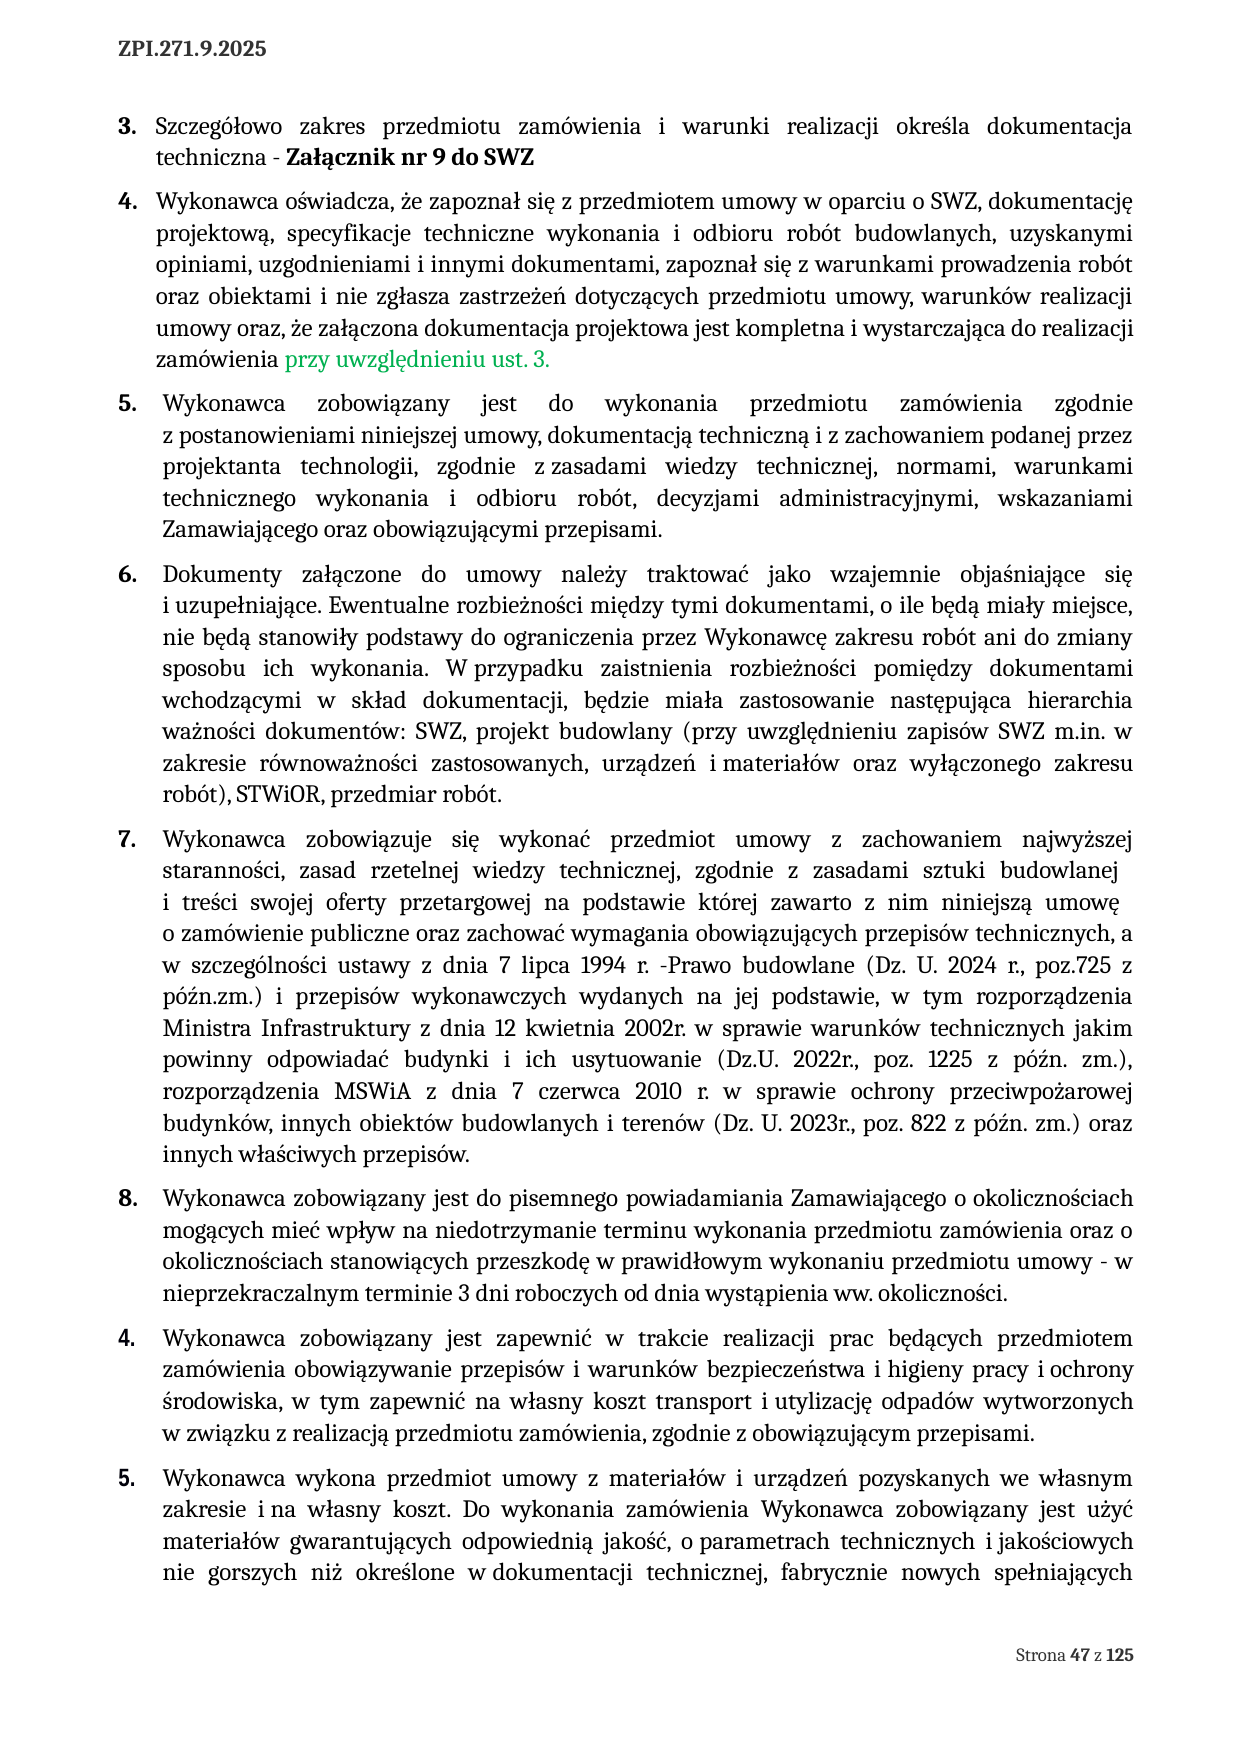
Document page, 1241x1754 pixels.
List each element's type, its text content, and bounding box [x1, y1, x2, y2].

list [118, 1463, 1134, 1587]
list Wykonawca zobowiązany jest do pisemnego powiadamiania Zamawiającego o okolicznościach mogących mieć wpływ na niedotrzymanie terminu wykonania przedmiotu zamówienia oraz o okolicznościach stanowiących przeszkodę w prawidłowym wykonaniu przedmiotu umowy - w nieprzekraczalnym terminie 3 dni roboczych od dnia wystąpienia ww. okoliczności. [118, 1184, 1134, 1308]
list Wykonawca zobowiązuje się wykonać przedmiot umowy z zachowaniem najwyższej staranności, zasad rzetelnej wiedzy technicznej, zgodnie z zasadami sztuki budowlanej i treści swojej oferty przetargowej na podstawie której zawarto z nim niniejszą umowę o zamówienie publiczne oraz zachować wymagania obowiązujących przepisów technicznych, a w szczególności ustawy z dnia 7 lipca 1994 r. -Prawo budowlane (Dz. U. 2024 r., poz.725 z późn.zm.) i przepisów wykonawczych wydanych na jej podstawie, w tym rozporządzenia Ministra Infrastruktury z dnia 12 kwietnia 2002r. w sprawie warunków technicznych jakim powinny odpowiadać budynki i ich usytuowanie (Dz.U. 2022r., poz. 1225 z późn. zm.), rozporządzenia MSWiA z dnia 7 czerwca 2010 r. w sprawie ochrony przeciwpożarowej budynków, innych obiektów budowlanych i terenów (Dz. U. 2023r., poz. 822 z późn. zm.) oraz innych właściwych przepisów. [118, 824, 1134, 1169]
list Wykonawca zobowiązany jest zapewnić w trakcie realizacji prac będących przedmiotem zamówienia obowiązywanie przepisów i warunków bezpieczeństwa i higieny pracy i ochrony środowiska, w tym zapewnić na własny koszt transport i utylizację odpadów wytworzonych w związku z realizacją przedmiotu zamówienia, zgodnie z obowiązującym przepisami. [118, 1323, 1134, 1447]
list Wykonawca oświadcza, że zapoznał się z przedmiotem umowy w oparciu o SWZ, dokumentację projektową, specyfikacje techniczne wykonania i odbioru robót budowlanych, uzyskanymi opiniami, uzgodnieniami i innymi dokumentami, zapoznał się z warunkami prowadzenia robót oraz obiektami i nie zgłasza zastrzeżeń dotyczących przedmiotu umowy, warunków realizacji umowy oraz, że załączona dokumentacja projektowa jest kompletna i wystarczająca do realizacji zamówienia przy uwzględnieniu ust. 3. [118, 187, 1134, 374]
list Szczegółowo zakres przedmiotu zamówienia i warunki realizacji określa dokumentacja techniczna - Załącznik nr 9 do SWZ [118, 112, 1134, 172]
list Dokumenty załączone do umowy należy traktować jako wzajemnie objaśniające się i uzupełniające. Ewentualne rozbieżności między tymi dokumentami, o ile będą miały miejsce, nie będą stanowiły podstawy do ograniczenia przez Wykonawcę zakresu robót ani do zmiany sposobu ich wykonania. W przypadku zaistnienia rozbieżności pomiędzy dokumentami wchodzącymi w skład dokumentacji, będzie miała zastosowanie następująca hierarchia ważności dokumentów: SWZ, projekt budowlany (przy uwzględnieniu zapisów SWZ m.in. w zakresie równoważności zastosowanych, urządzeń i materiałów oraz wyłączonego zakresu robót), STWiOR, przedmiar robót. [118, 559, 1134, 809]
list Wykonawca zobowiązany jest do wykonania przedmiotu zamówienia zgodnie z postanowieniami niniejszej umowy, dokumentacją techniczną i z zachowaniem podanej przez projektanta technologii, zgodnie z zasadami wiedzy technicznej, normami, warunkami technicznego wykonania i odbioru robót, decyzjami administracyjnymi, wskazaniami Zamawiającego oraz obowiązującymi przepisami. [118, 389, 1134, 544]
